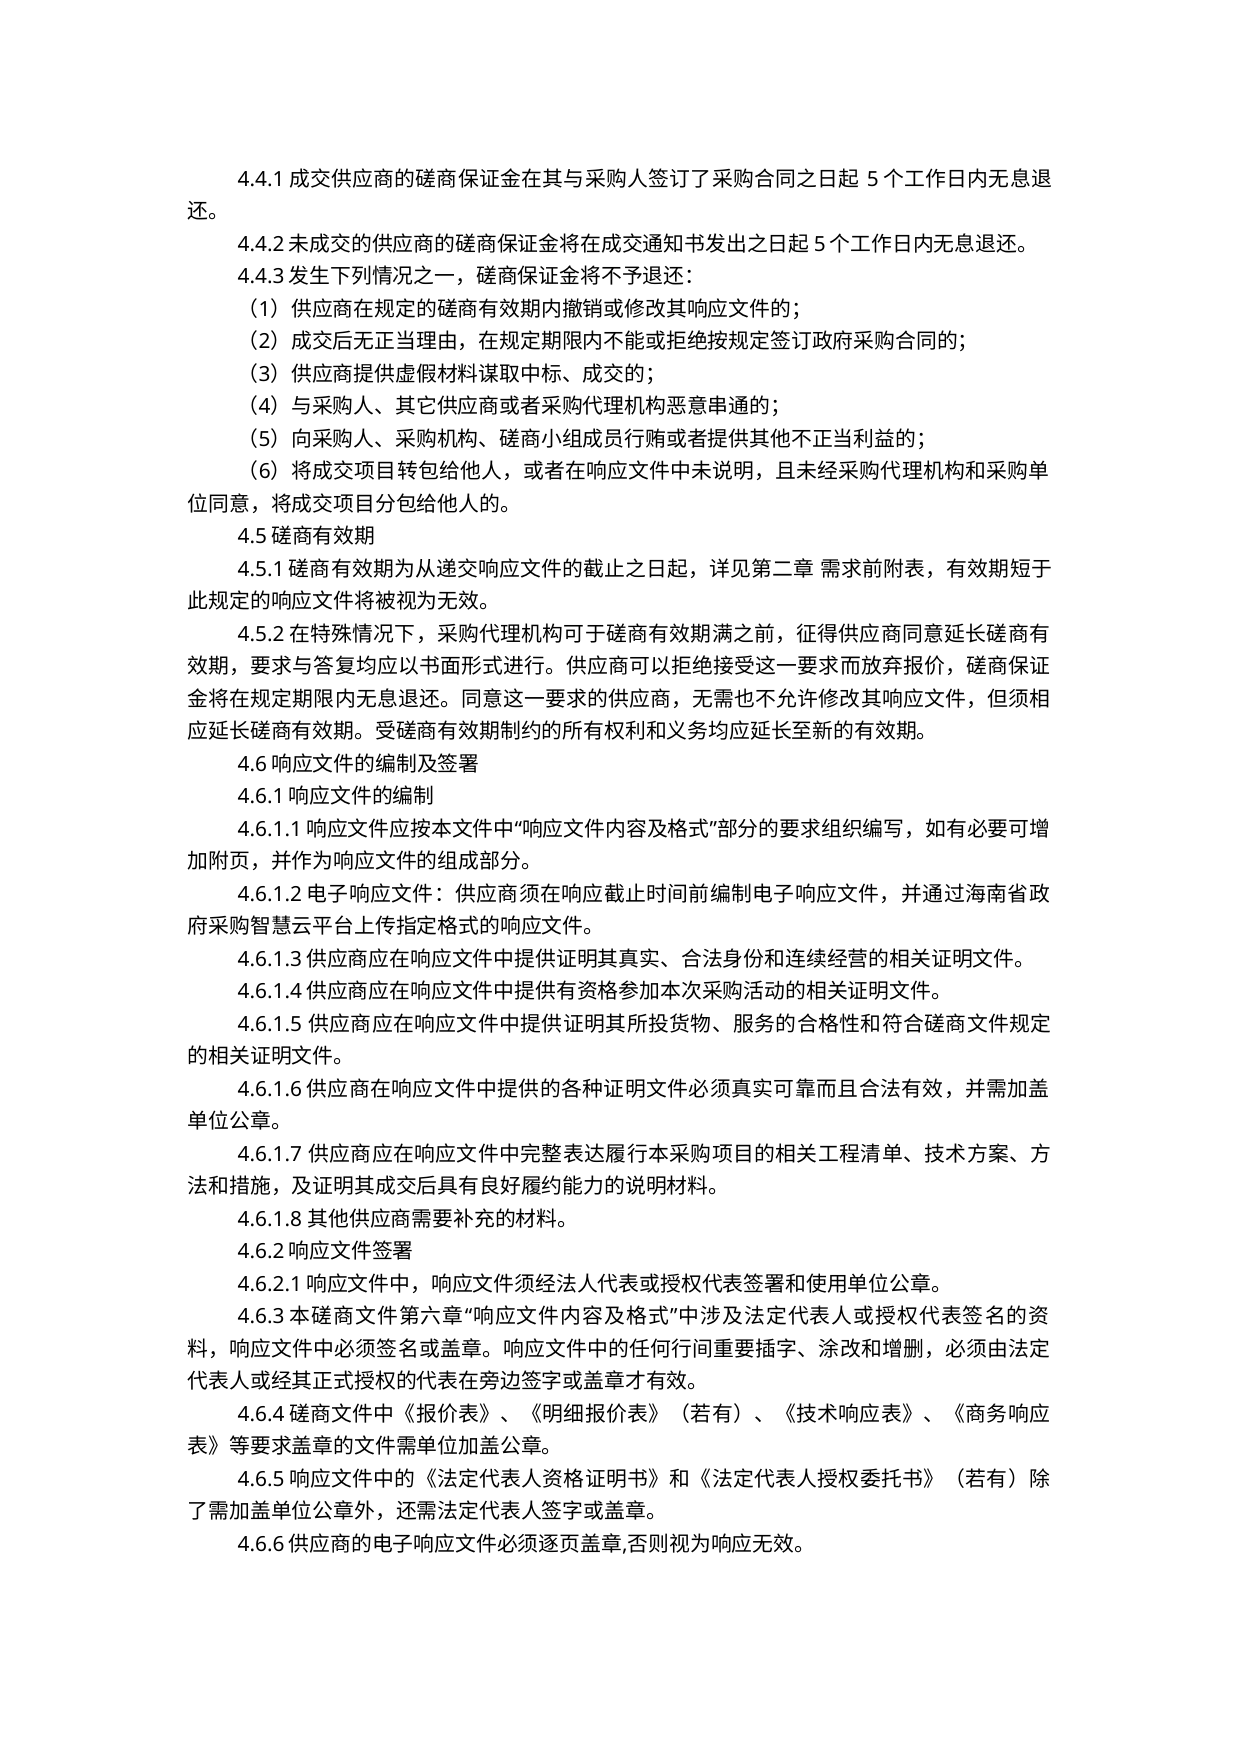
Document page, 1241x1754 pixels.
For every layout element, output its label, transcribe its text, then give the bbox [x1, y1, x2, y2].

text （1）供应商在规定的磋商有效期内撤销或修改其响应文件的； [187, 292, 1053, 324]
text 4.6.4磋商文件中《报价表》、《明细报价表》（若有）、《技术响应表》、《商务响应表》等要求盖章的文件需单位加盖公章。 [187, 1397, 1053, 1462]
text 4.6.1.5 供应商应在响应文件中提供证明其所投货物、服务的合格性和符合磋商文件规定的相关证明文件。 [187, 1007, 1053, 1072]
text 4.6.6供应商的电子响应文件必须逐页盖章,否则视为响应无效。 [187, 1527, 1053, 1559]
text 4.6.2.1响应文件中，响应文件须经法人代表或授权代表签署和使用单位公章。 [187, 1267, 1053, 1299]
text 4.4.1成交供应商的磋商保证金在其与采购人签订了采购合同之日起5个工作日内无息退还。 [187, 162, 1053, 227]
text 4.6.1.1响应文件应按本文件中“响应文件内容及格式”部分的要求组织编写，如有必要可增加附页，并作为响应文件的组成部分。 [187, 812, 1053, 877]
text （5）向采购人、采购机构、磋商小组成员行贿或者提供其他不正当利益的； [187, 422, 1053, 454]
text 4.6.1.2电子响应文件：供应商须在响应截止时间前编制电子响应文件，并通过海南省政府采购智慧云平台上传指定格式的响应文件。 [187, 877, 1053, 942]
text 4.6.1.3供应商应在响应文件中提供证明其真实、合法身份和连续经营的相关证明文件。 [187, 942, 1053, 974]
text 4.6.1.6供应商在响应文件中提供的各种证明文件必须真实可靠而且合法有效，并需加盖单位公章。 [187, 1072, 1053, 1137]
text 4.5.2在特殊情况下，采购代理机构可于磋商有效期满之前，征得供应商同意延长磋商有效期，要求与答复均应以书面形式进行。供应商可以拒绝接受这一要求而放弃报价，磋商保证金将在规定期限内无息退还。同意这一要求的供应商，无需也不允许修改其响应文件，但须相应延长磋商有效期。受磋商有效期制约的所有权利和义务均应延长至新的有效期。 [187, 617, 1053, 747]
text 4.6响应文件的编制及签署 [187, 747, 1053, 779]
text 4.5.1磋商有效期为从递交响应文件的截止之日起，详见第二章 需求前附表，有效期短于此规定的响应文件将被视为无效。 [187, 552, 1053, 617]
text 4.5磋商有效期 [187, 519, 1053, 552]
text 4.6.5响应文件中的《法定代表人资格证明书》和《法定代表人授权委托书》（若有）除了需加盖单位公章外，还需法定代表人签字或盖章。 [187, 1462, 1053, 1527]
text 4.4.3发生下列情况之一，磋商保证金将不予退还： [187, 259, 1053, 292]
text 4.6.2响应文件签署 [187, 1234, 1053, 1267]
text （6）将成交项目转包给他人，或者在响应文件中未说明，且未经采购代理机构和采购单位同意，将成交项目分包给他人的。 [187, 454, 1053, 519]
text （3）供应商提供虚假材料谋取中标、成交的； [187, 357, 1053, 389]
text （2）成交后无正当理由，在规定期限内不能或拒绝按规定签订政府采购合同的； [187, 324, 1053, 357]
text （4）与采购人、其它供应商或者采购代理机构恶意串通的； [187, 389, 1053, 422]
text 4.6.3本磋商文件第六章“响应文件内容及格式”中涉及法定代表人或授权代表签名的资料，响应文件中必须签名或盖章。响应文件中的任何行间重要插字、涂改和增删，必须由法定代表人或经其正式授权的代表在旁边签字或盖章才有效。 [187, 1299, 1053, 1397]
text 4.6.1.4供应商应在响应文件中提供有资格参加本次采购活动的相关证明文件。 [187, 974, 1053, 1007]
text 4.6.1.8 其他供应商需要补充的材料。 [187, 1202, 1053, 1234]
text 4.6.1响应文件的编制 [187, 779, 1053, 812]
text 4.4.2未成交的供应商的磋商保证金将在成交通知书发出之日起5个工作日内无息退还。 [187, 227, 1053, 259]
text 4.6.1.7 供应商应在响应文件中完整表达履行本采购项目的相关工程清单、技术方案、方法和措施，及证明其成交后具有良好履约能力的说明材料。 [187, 1137, 1053, 1202]
